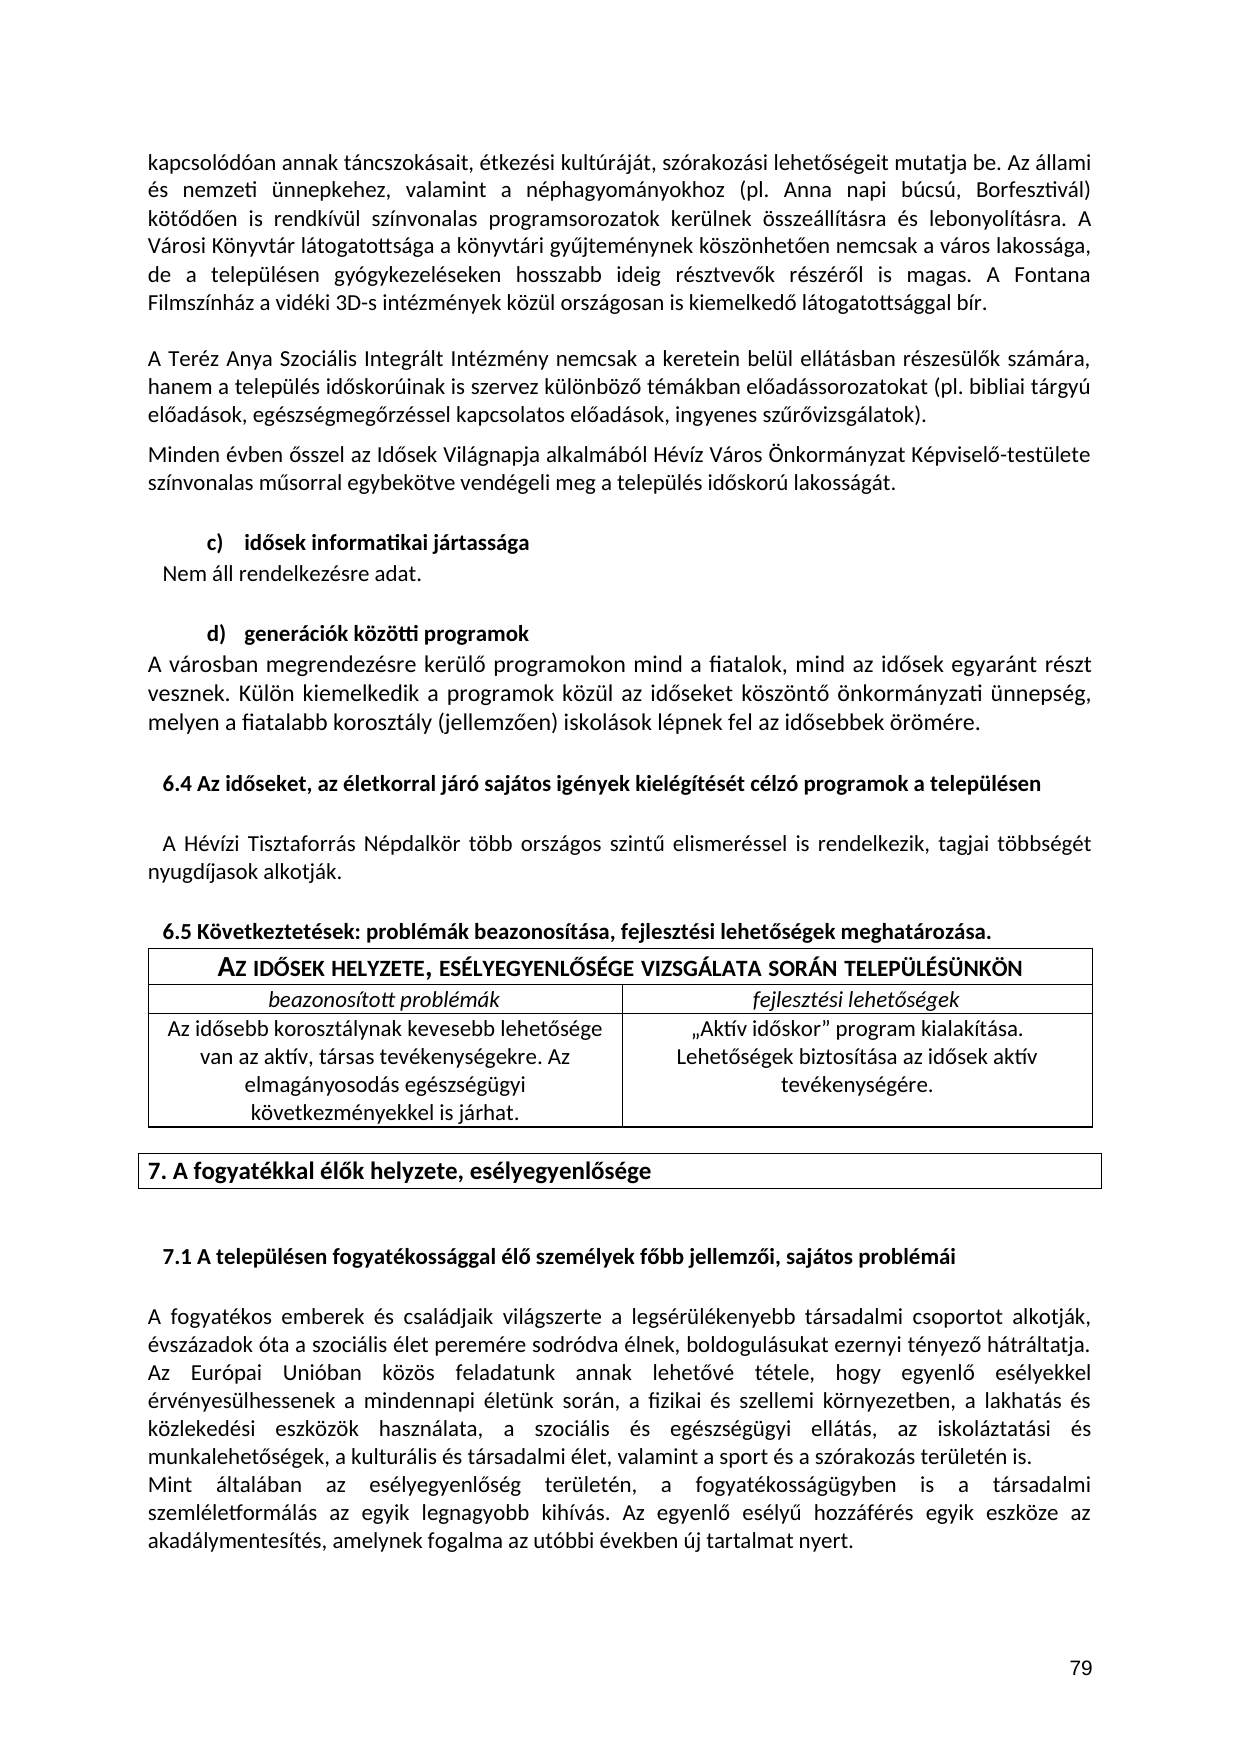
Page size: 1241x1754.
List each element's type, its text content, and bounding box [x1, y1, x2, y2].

text A fogyatékos emberek és családjaik világszerte a legsérülékenyebb társadalmi csoportot alkotják, évszázadok óta a szociális élet peremére sodródva élnek, boldogulásukat ezernyi tényező hátráltatja. Az Európai Unióban közös feladatunk annak lehetővé tétele, hogy egyenlő esélyekkel érvényesülhessenek a mindennapi életünk során, a fizikai és szellemi környezetben, a lakhatás és közlekedési eszközök használata, a szociális és egészségügyi ellátás, az iskoláztatási és munkalehetőségek, a kulturális és társadalmi élet, valamint a sport és a szórakozás területén is. [148, 1302, 1093, 1471]
text Nem áll rendelkezésre adat. [148, 559, 1093, 587]
text A Hévízi Tisztaforrás Népdalkör több országos szintű elismeréssel is rendelkezik, tagjai többségét nyugdíjasok alkotják. [148, 829, 1093, 885]
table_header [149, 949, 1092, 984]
list generációk közötti programok [207, 619, 1093, 647]
text 6.4 Az időseket, az életkorral járó sajátos igények kielégítését célzó programok a településen [148, 769, 1093, 797]
text 6.5 Következtetések: problémák beazonosítása, fejlesztési lehetőségek meghatározása. [148, 917, 1093, 945]
subtitle fogyatékkal élők helyzete, esélyegyenlősége [139, 1154, 1101, 1188]
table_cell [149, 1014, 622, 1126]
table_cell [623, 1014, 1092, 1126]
text A Teréz Anya Szociális Integrált Intézmény nemcsak a keretein belül ellátásban részesülők számára, hanem a település időskorúinak is szervez különböző témákban előadássorozatokat (pl. bibliai tárgyú előadások, egészségmegőrzéssel kapcsolatos előadások, ingyenes szűrővizsgálatok). [148, 344, 1093, 428]
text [148, 148, 1093, 316]
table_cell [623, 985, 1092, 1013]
text A városban megrendezésre kerülő programokon mind a fiatalok, mind az idősek egyaránt részt vesznek. Külön kiemelkedik a programok közül az időseket köszöntő önkormányzati ünnepség, melyen a fiatalabb korosztály (jellemzően) iskolások lépnek fel az idősebbek örömére. [148, 649, 1093, 737]
text Minden évben ősszel az Idősek Világnapja alkalmából Hévíz Város Önkormányzat Képviselő-testülete színvonalas műsorral egybekötve vendégeli meg a település időskorú lakosságát. [148, 440, 1093, 496]
list idősek informatikai jártassága [207, 528, 1093, 557]
text településen fogyatékossággal élő személyek főbb jellemzői, sajátos problémái [148, 1242, 1093, 1270]
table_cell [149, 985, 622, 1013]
text Mint általában az esélyegyenlőség területén, a fogyatékosságügyben is a társadalmi szemléletformálás az egyik legnagyobb kihívás. Az egyenlő esélyű hozzáférés egyik eszköze az akadálymentesítés, amelynek fogalma az utóbbi években új tartalmat nyert. [148, 1471, 1093, 1554]
